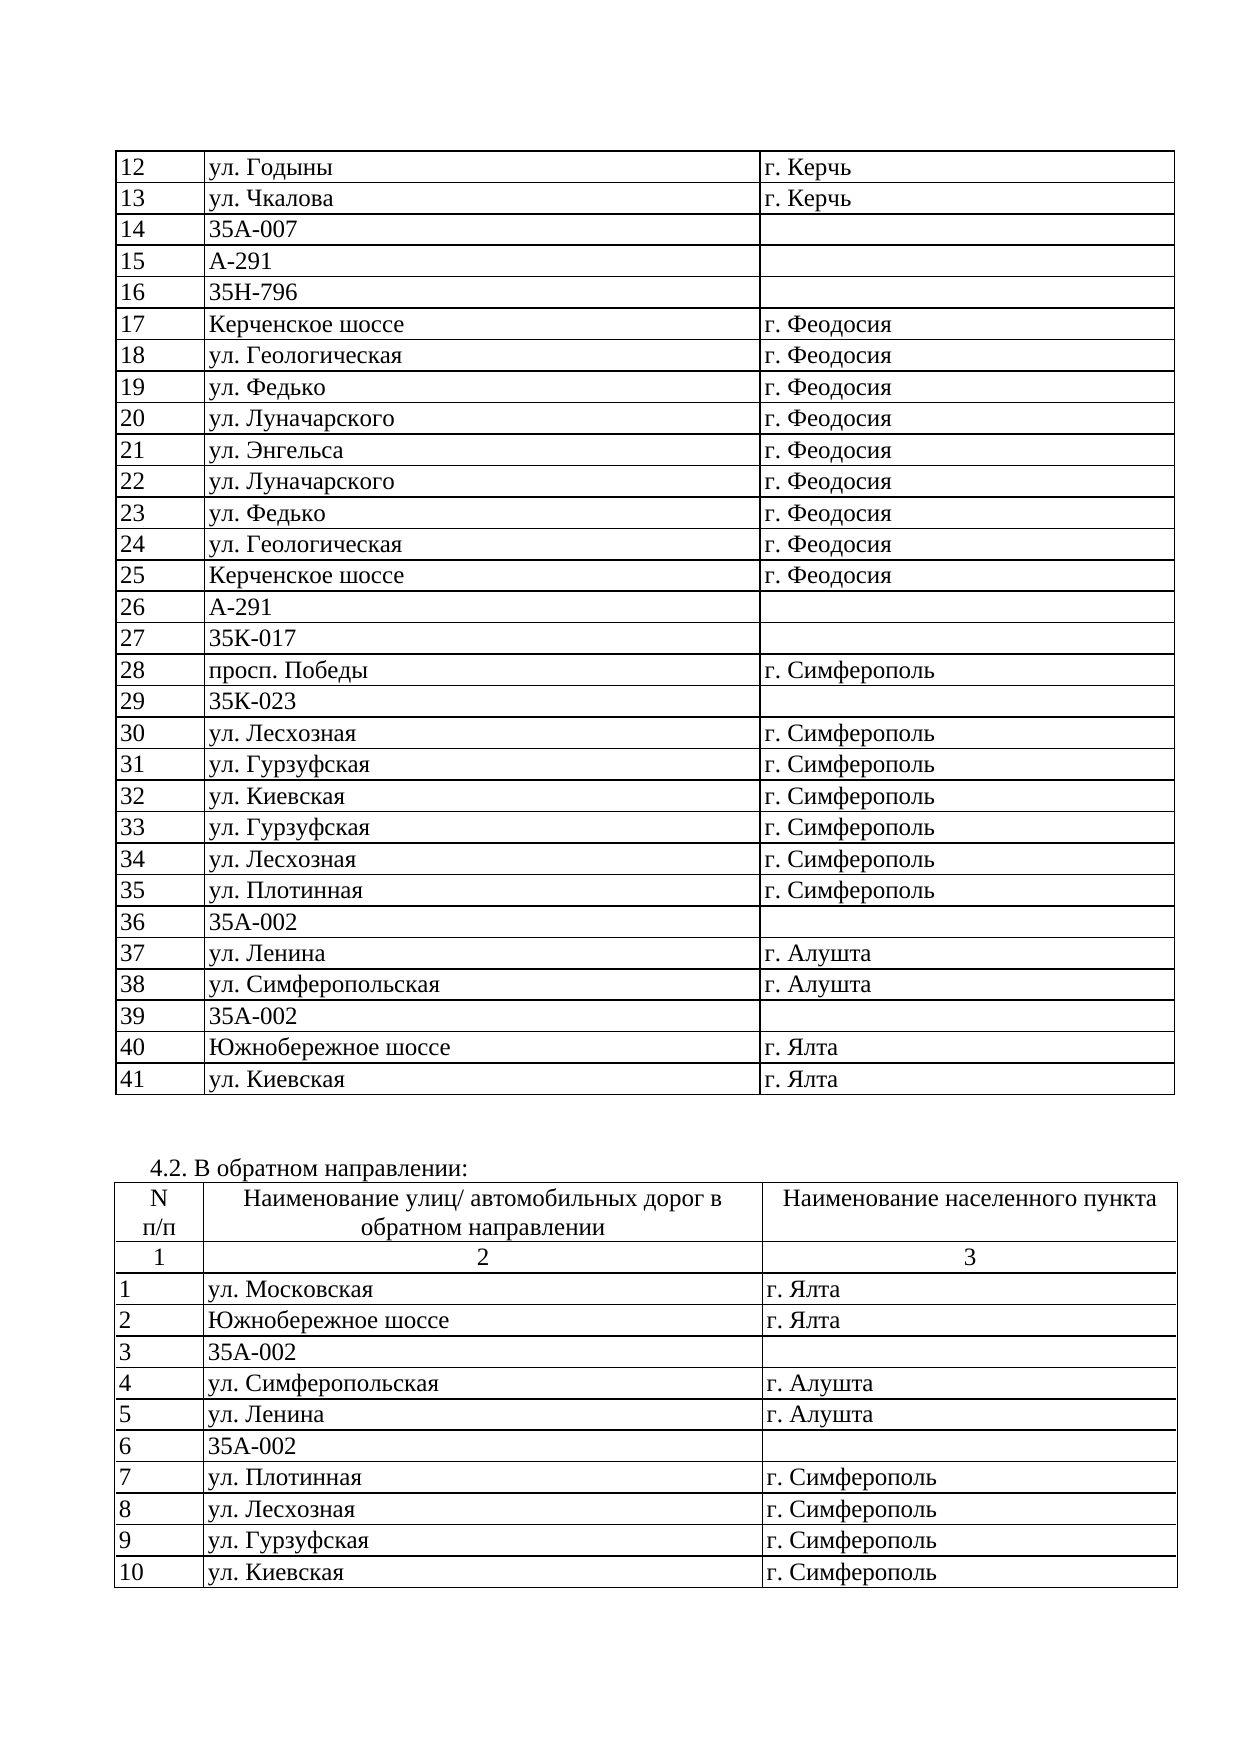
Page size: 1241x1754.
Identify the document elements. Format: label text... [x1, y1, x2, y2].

table_cell 16 [117, 277, 204, 307]
table_cell просп. Победы [205, 655, 759, 685]
table_cell г. Феодосия [761, 435, 1174, 464]
table_cell г. Симферополь [763, 1524, 1177, 1555]
table_cell ул. Луначарского [205, 403, 759, 433]
table_cell Керченское шоссе [205, 309, 759, 339]
table_cell г. Симферополь [761, 844, 1174, 873]
table_cell 3 [115, 1336, 203, 1366]
text 4.2. В обратном направлении: [150, 1153, 1090, 1182]
table_cell 25 [117, 561, 204, 590]
table_header Наименование улиц/ автомобильных дорог в обратном направлении [204, 1183, 762, 1241]
table_cell ул. Гурзуфская [205, 812, 759, 842]
table_cell г. Ялта [761, 1064, 1174, 1094]
table_cell ул. Ленина [204, 1400, 762, 1429]
table_cell Южнобережное шоссе [205, 1032, 759, 1062]
table_cell г. Феодосия [761, 309, 1174, 339]
table_cell г. Симферополь [763, 1461, 1177, 1492]
table_cell г. Ялта [763, 1272, 1177, 1303]
table_cell 6 [115, 1430, 203, 1461]
table_cell ул. Киевская [205, 1064, 759, 1094]
table_cell 29 [117, 686, 204, 716]
table_cell ул. Федько [205, 372, 759, 402]
table_cell ул. Ленина [205, 938, 759, 968]
table_cell 31 [117, 749, 204, 779]
table_cell 20 [117, 403, 204, 433]
table_cell 36 [117, 907, 204, 936]
table_cell ул. Киевская [205, 781, 759, 811]
table_cell 35А-002 [204, 1337, 762, 1366]
table_cell 30 [117, 718, 204, 748]
table_cell 24 [117, 529, 204, 559]
table_cell ул. Годыны [205, 152, 759, 181]
table_cell ул. Энгельса [205, 435, 759, 464]
table_cell 27 [117, 623, 204, 653]
table_cell 4 [115, 1368, 203, 1398]
table_cell 17 [117, 309, 204, 339]
table_cell г. Алушта [763, 1366, 1177, 1398]
table_cell 35А-002 [204, 1431, 762, 1461]
table_cell ул. Федько [205, 498, 759, 527]
table_cell 9 [115, 1525, 203, 1555]
table_cell г. Ялта [761, 1032, 1174, 1062]
table_cell 15 [117, 246, 204, 276]
table_cell 35К-023 [205, 686, 759, 716]
table_cell ул. Московская [204, 1274, 762, 1303]
table_cell г. Симферополь [761, 812, 1174, 842]
table_cell 39 [117, 1001, 204, 1031]
table_cell ул. Чкалова [205, 183, 759, 213]
table_cell [761, 277, 1174, 307]
table_header N п/п [115, 1183, 203, 1241]
table_cell г. Феодосия [761, 529, 1174, 559]
table_cell 23 [117, 498, 204, 527]
table_cell ул. Гурзуфская [204, 1525, 762, 1555]
table_cell [761, 592, 1174, 622]
table_cell г. Алушта [763, 1398, 1177, 1429]
table_cell 10 [115, 1556, 203, 1587]
table_cell А-291 [205, 592, 759, 622]
table_cell ул. Геологическая [205, 340, 759, 370]
table_cell [761, 623, 1174, 653]
table_cell 22 [117, 466, 204, 496]
table_cell 7 [115, 1462, 203, 1492]
table_cell 40 [117, 1032, 204, 1062]
table_cell ул. Геологическая [205, 529, 759, 559]
table_cell Южнобережное шоссе [204, 1305, 762, 1335]
table_cell ул. Симферопольская [205, 970, 759, 999]
table_cell 14 [117, 215, 204, 244]
table_cell ул. Лесхозная [205, 844, 759, 873]
table_cell 35А-002 [205, 907, 759, 936]
table_cell г. Феодосия [761, 498, 1174, 527]
table_cell 38 [117, 970, 204, 999]
table_cell [763, 1429, 1177, 1461]
table_cell г. Керчь [761, 183, 1174, 213]
table_cell г. Симферополь [761, 749, 1174, 779]
table_header Наименование населенного пункта [763, 1183, 1177, 1241]
table_cell ул. Плотинная [205, 875, 759, 905]
table_cell 13 [117, 183, 204, 213]
table_cell Керченское шоссе [205, 561, 759, 590]
table_cell ул. Плотинная [204, 1462, 762, 1492]
table_cell 12 [117, 152, 204, 181]
table_cell 32 [117, 781, 204, 811]
table_cell г. Симферополь [761, 781, 1174, 811]
table_cell ул. Киевская [204, 1557, 762, 1587]
table_cell ул. Лесхозная [205, 718, 759, 748]
table_cell [761, 1001, 1174, 1031]
table_cell 21 [117, 435, 204, 464]
table_cell 1 [115, 1273, 203, 1303]
table_cell 1 [115, 1242, 203, 1272]
table_cell ул. Симферопольская [204, 1368, 762, 1398]
table_cell г. Симферополь [763, 1492, 1177, 1524]
table_cell 35 [117, 875, 204, 905]
table_cell 26 [117, 592, 204, 622]
table_cell 35Н-796 [205, 277, 759, 307]
table_cell 2 [115, 1305, 203, 1335]
table_cell [761, 246, 1174, 276]
table_cell г. Керчь [761, 152, 1174, 181]
table_cell 18 [117, 340, 204, 370]
table_cell г. Ялта [763, 1304, 1177, 1335]
table_cell г. Алушта [761, 938, 1174, 968]
table_cell ул. Луначарского [205, 466, 759, 496]
table_cell г. Симферополь [761, 875, 1174, 905]
table_cell г. Феодосия [761, 466, 1174, 496]
table_cell 34 [117, 844, 204, 873]
table_cell 35А-002 [205, 1001, 759, 1031]
table_cell г. Феодосия [761, 372, 1174, 402]
table_cell А-291 [205, 246, 759, 276]
table_cell 35А-007 [205, 215, 759, 244]
table_cell 41 [117, 1064, 204, 1094]
table_cell 3 [763, 1241, 1177, 1272]
table_cell 8 [115, 1493, 203, 1524]
table_cell [761, 907, 1174, 936]
table_cell 5 [115, 1399, 203, 1429]
table_cell г. Феодосия [761, 403, 1174, 433]
table_cell [761, 215, 1174, 244]
table_cell г. Феодосия [761, 340, 1174, 370]
table_cell 33 [117, 812, 204, 842]
table_cell г. Алушта [761, 970, 1174, 999]
table_cell 35К-017 [205, 623, 759, 653]
table_cell г. Симферополь [761, 655, 1174, 685]
table_cell [763, 1335, 1177, 1366]
table_cell 2 [204, 1242, 762, 1272]
table_cell 28 [117, 655, 204, 685]
table_cell г. Феодосия [761, 561, 1174, 590]
table_cell г. Симферополь [761, 718, 1174, 748]
table_cell 37 [117, 938, 204, 968]
table_cell г. Симферополь [763, 1555, 1177, 1587]
table_cell ул. Лесхозная [204, 1494, 762, 1524]
table_cell 19 [117, 372, 204, 402]
table_cell [761, 686, 1174, 716]
table_cell ул. Гурзуфская [205, 749, 759, 779]
